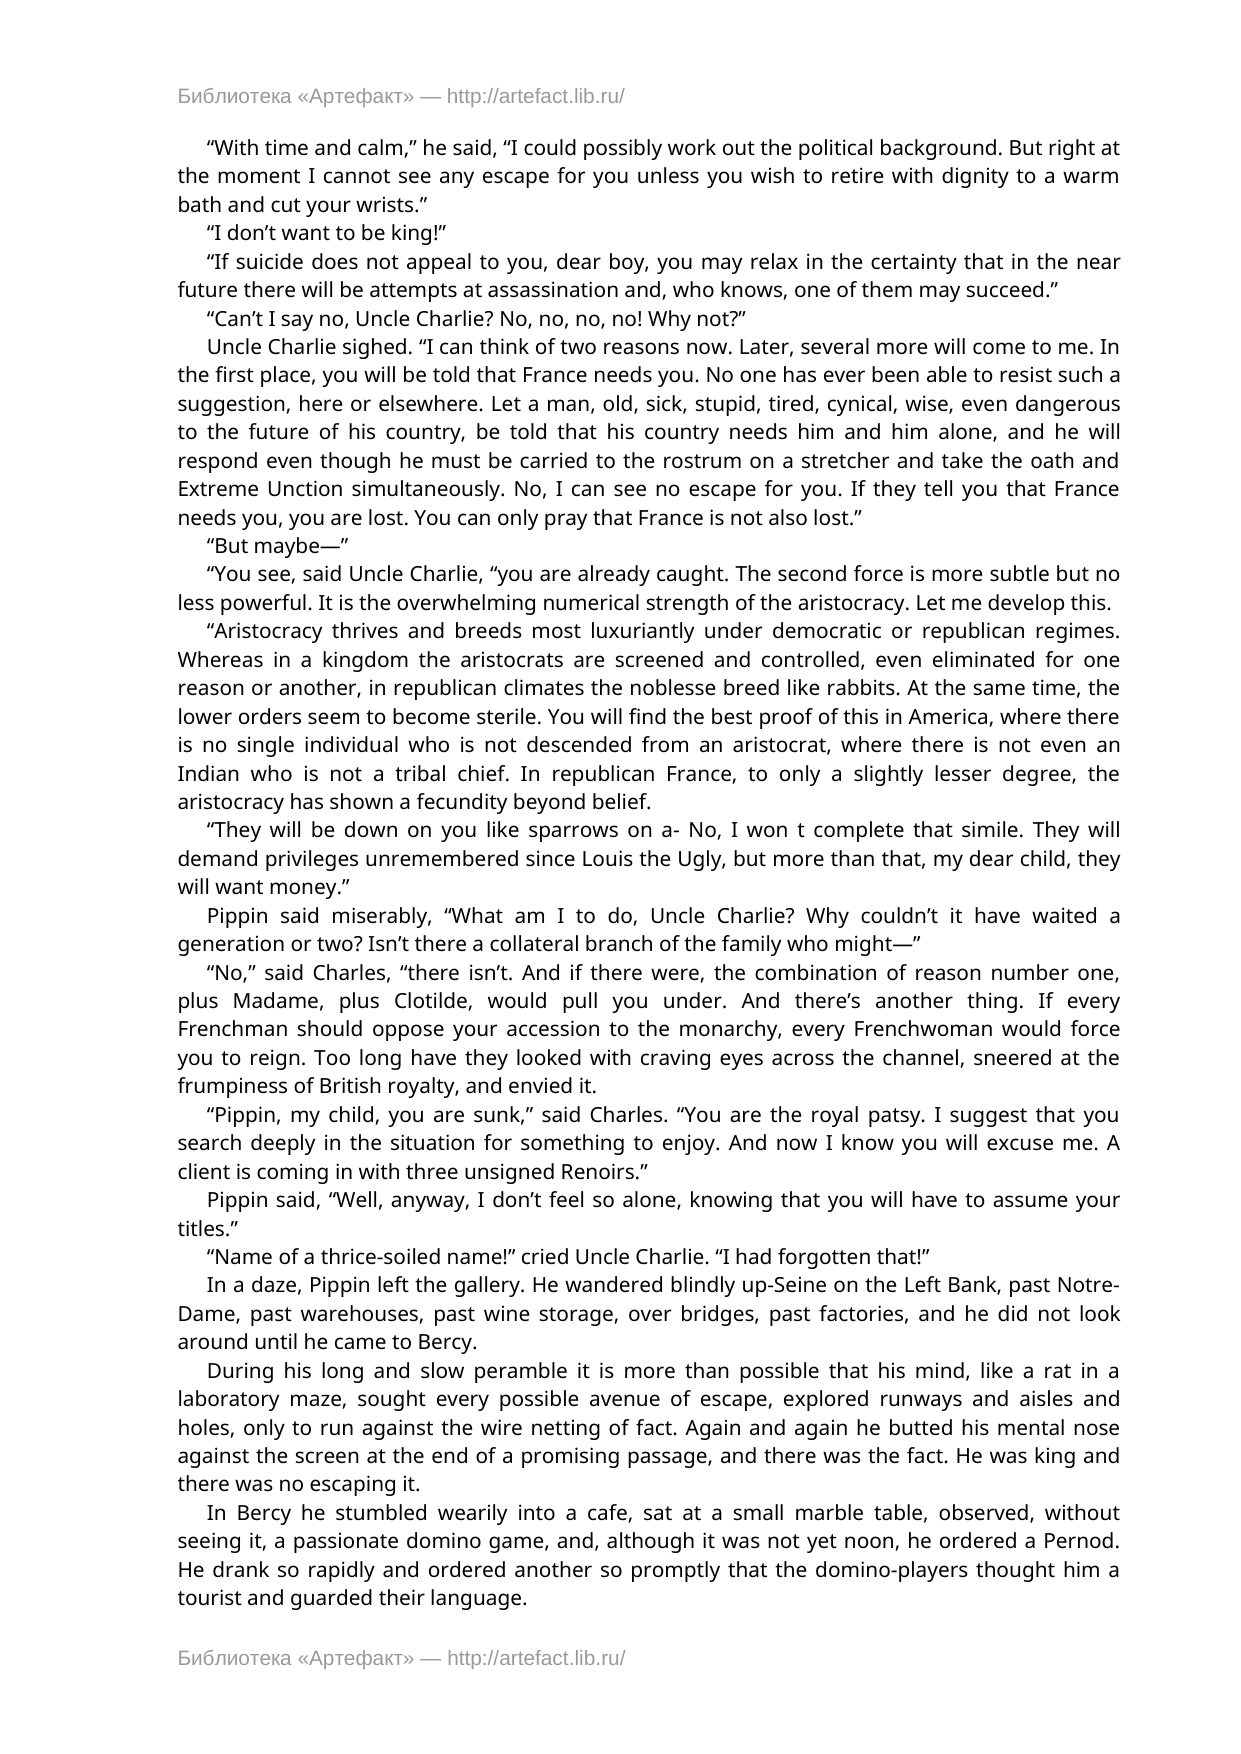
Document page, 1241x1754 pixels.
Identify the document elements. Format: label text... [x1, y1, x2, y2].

text “You see, said Uncle Charlie, “you are already caught. The second force is more subtle but no less powerful. It is the overwhelming numerical strength of the aristocracy. Let me develop this. [177, 559, 1122, 616]
text Uncle Charlie sighed. “I can think of two reasons now. Later, several more will come to me. In the first place, you will be told that France needs you. No one has ever been able to resist such a suggestion, here or elsewhere. Let a man, old, sick, stupid, tired, cynical, wise, even dangerous to the future of his country, be told that his country needs him and him alone, and he will respond even though he must be carried to the rostrum on a stretcher and take the oath and Extreme Unction simultaneously. No, I can see no escape for you. If they tell you that France needs you, you are lost. You can only pray that France is not also lost.” [177, 332, 1122, 531]
text Pippin said miserably, “What am I to do, Uncle Charlie? Why couldn’t it have waited a generation or two? Isn’t there a collateral branch of the family who might—” [177, 901, 1122, 958]
text In Bercy he stumbled wearily into a cafe, sat at a small marble table, observed, without seeing it, a passionate domino game, and, although it was not yet noon, he ordered a Pernod. He drank so rapidly and ordered another so promptly that the domino-players thought him a tourist and guarded their language. [177, 1498, 1122, 1612]
text In a daze, Pippin left the gallery. He wandered blindly up-Seine on the Left Bank, past Notre-Dame, past warehouses, past wine storage, over bridges, past factories, and he did not look around until he came to Bercy. [177, 1271, 1122, 1356]
text Pippin said, “Well, anyway, I don’t feel so alone, knowing that you will have to assume your titles.” [177, 1185, 1122, 1242]
text “No,” said Charles, “there isn’t. And if there were, the combination of reason number one, plus Madame, plus Clotilde, would pull you under. And there’s another thing. If every Frenchman should oppose your accession to the monarchy, every Frenchwoman would force you to reign. Too long have they looked with craving eyes across the channel, sneered at the frumpiness of British royalty, and envied it. [177, 958, 1122, 1100]
text “They will be down on you like sparrows on a- No, I won t complete that simile. They will demand privileges unremembered since Louis the Ugly, but more than that, my dear child, they will want money.” [177, 816, 1122, 901]
text “But maybe—” [177, 531, 1122, 559]
text “If suicide does not appeal to you, dear boy, you may relax in the certainty that in the near future there will be attempts at assassination and, who knows, one of them may succeed.” [177, 247, 1122, 304]
text “Aristocracy thrives and breeds most luxuriantly under democratic or republican regimes. Whereas in a kingdom the aristocrats are screened and controlled, even eliminated for one reason or another, in republican climates the noblesse breed like rabbits. At the same time, the lower orders seem to become sterile. You will find the best proof of this in America, where there is no single individual who is not descended from an aristocrat, where there is not even an Indian who is not a tribal chief. In republican France, to only a slightly lesser degree, the aristocracy has shown a fecundity beyond belief. [177, 616, 1122, 816]
text “Can’t I say no, Uncle Charlie? No, no, no, no! Why not?” [177, 304, 1122, 332]
text “I don’t want to be king!” [177, 218, 1122, 247]
text “Name of a thrice-soiled name!” cried Uncle Charlie. “I had forgotten that!” [177, 1242, 1122, 1271]
text During his long and slow peramble it is more than possible that his mind, like a rat in a laboratory maze, sought every possible avenue of escape, explored runways and aisles and holes, only to run against the wire netting of fact. Again and again he butted his mental nose against the screen at the end of a promising passage, and there was the fact. He was king and there was no escaping it. [177, 1356, 1122, 1498]
text “Pippin, my child, you are sunk,” said Charles. “You are the royal patsy. I suggest that you search deeply in the situation for something to enjoy. And now I know you will excuse me. A client is coming in with three unsigned Renoirs.” [177, 1100, 1122, 1185]
text “With time and calm,” he said, “I could possibly work out the political background. But right at the moment I cannot see any escape for you unless you wish to retire with dignity to a warm bath and cut your wrists.” [177, 133, 1122, 218]
